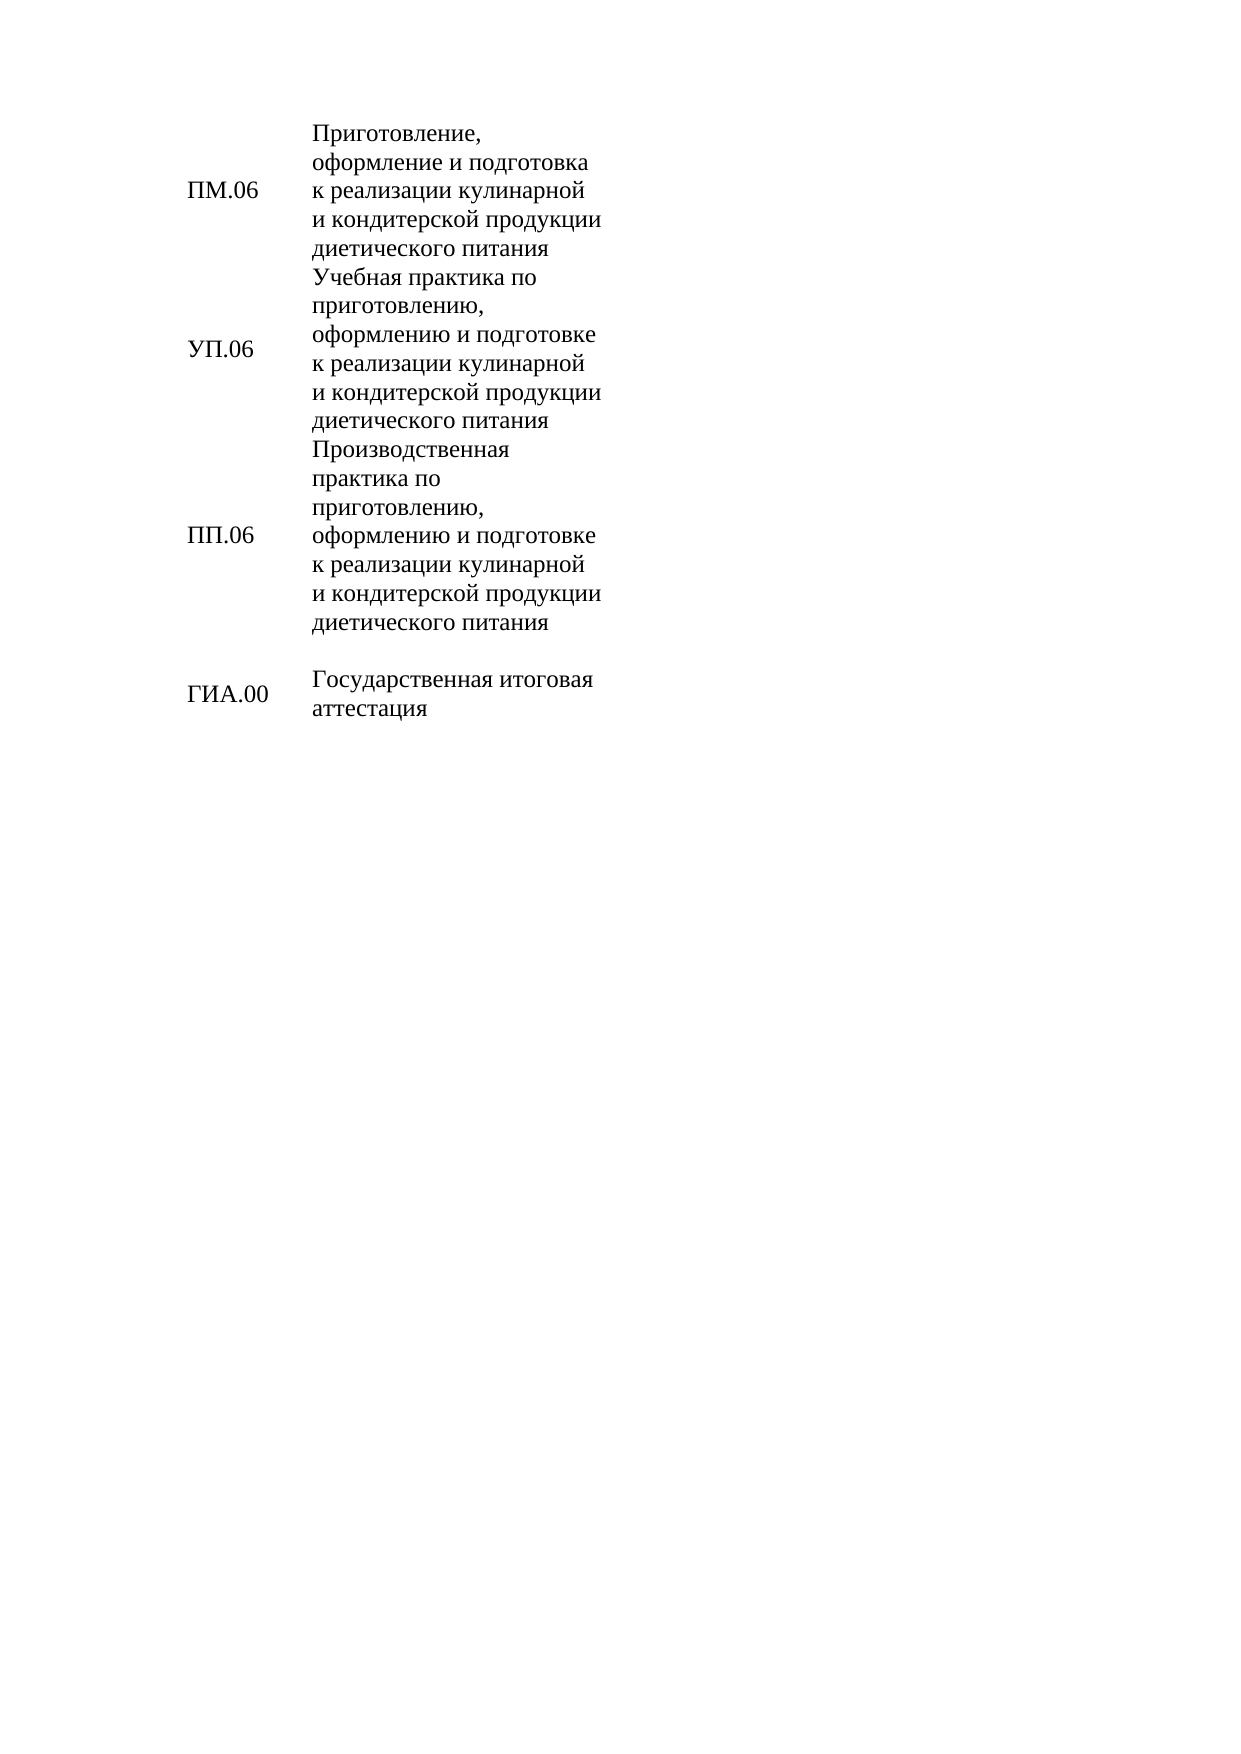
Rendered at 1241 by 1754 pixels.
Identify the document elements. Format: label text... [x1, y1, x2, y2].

table_cell УП.06 [176, 262, 301, 434]
table_cell Производственная практика по приготовлению, оформлению и подготовке к реализации кулинарной и кондитерской продукции диетического питания [301, 434, 615, 636]
table_cell ПП.06 [176, 434, 301, 636]
table_header ГИА.00 [176, 664, 301, 722]
table_header ПМ.06 [176, 118, 301, 262]
table_header Государственная итоговая аттестация [301, 664, 615, 722]
table_header Приготовление, оформление и подготовка к реализации кулинарной и кондитерской продукции диетического питания [301, 118, 615, 262]
table_cell Учебная практика по приготовлению, оформлению и подготовке к реализации кулинарной и кондитерской продукции диетического питания [301, 262, 615, 434]
